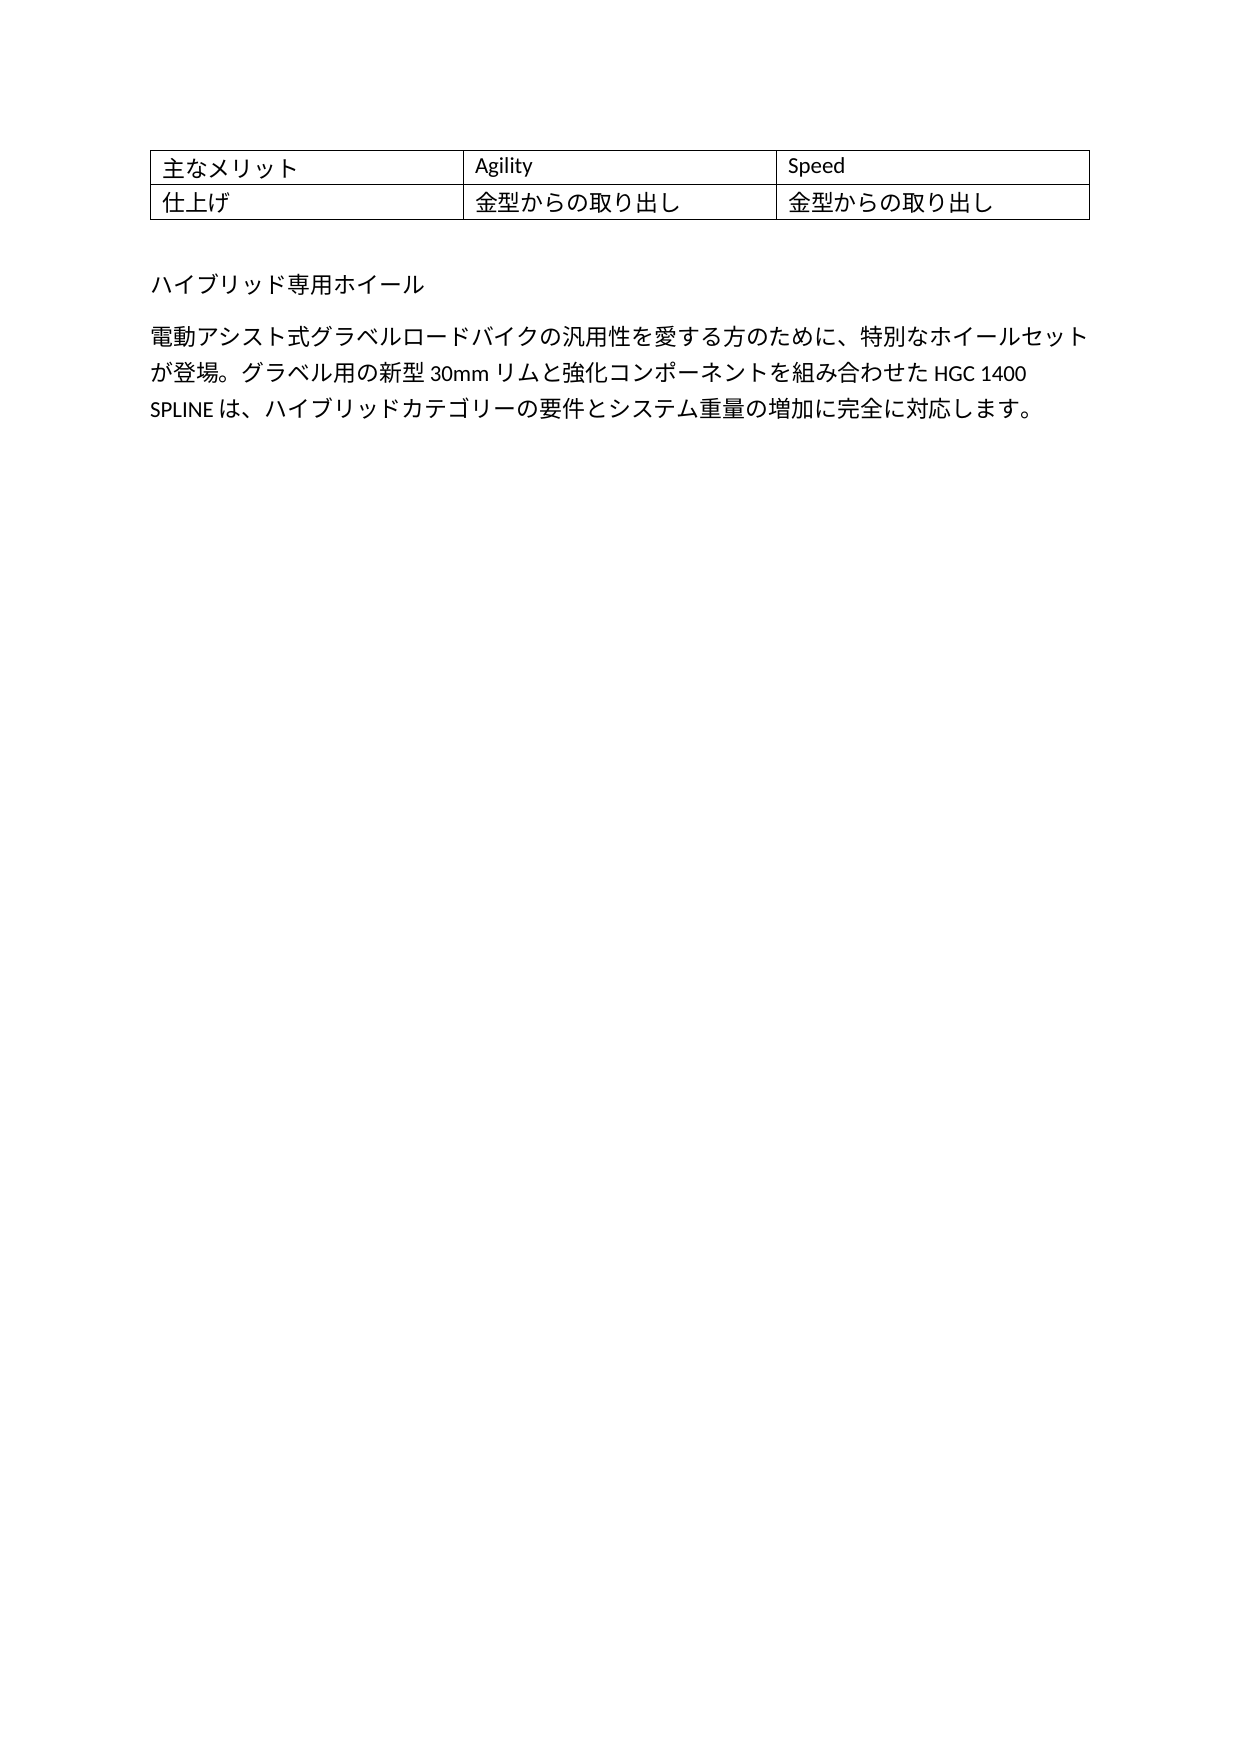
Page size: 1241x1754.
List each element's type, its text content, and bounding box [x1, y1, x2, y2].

table_cell 仕上げ [151, 185, 463, 218]
table_cell 金型からの取り出し [777, 185, 1089, 218]
table_cell Agility [464, 151, 776, 184]
table_cell 金型からの取り出し [464, 185, 776, 218]
text ハイブリッド専用ホイール [150, 266, 1090, 300]
table_cell Speed [777, 151, 1089, 184]
text 電動アシスト式グラベルロードバイクの汎用性を愛する方のために、特別なホイールセットが登場。グラベル用の新型30mmリムと強化コンポーネントを組み合わせたHGC 1400 SPLINEは、ハイブリッドカテゴリーの要件とシステム重量の増加に完全に対応します。 [150, 319, 1090, 424]
table_cell 主なメリット [151, 151, 463, 184]
